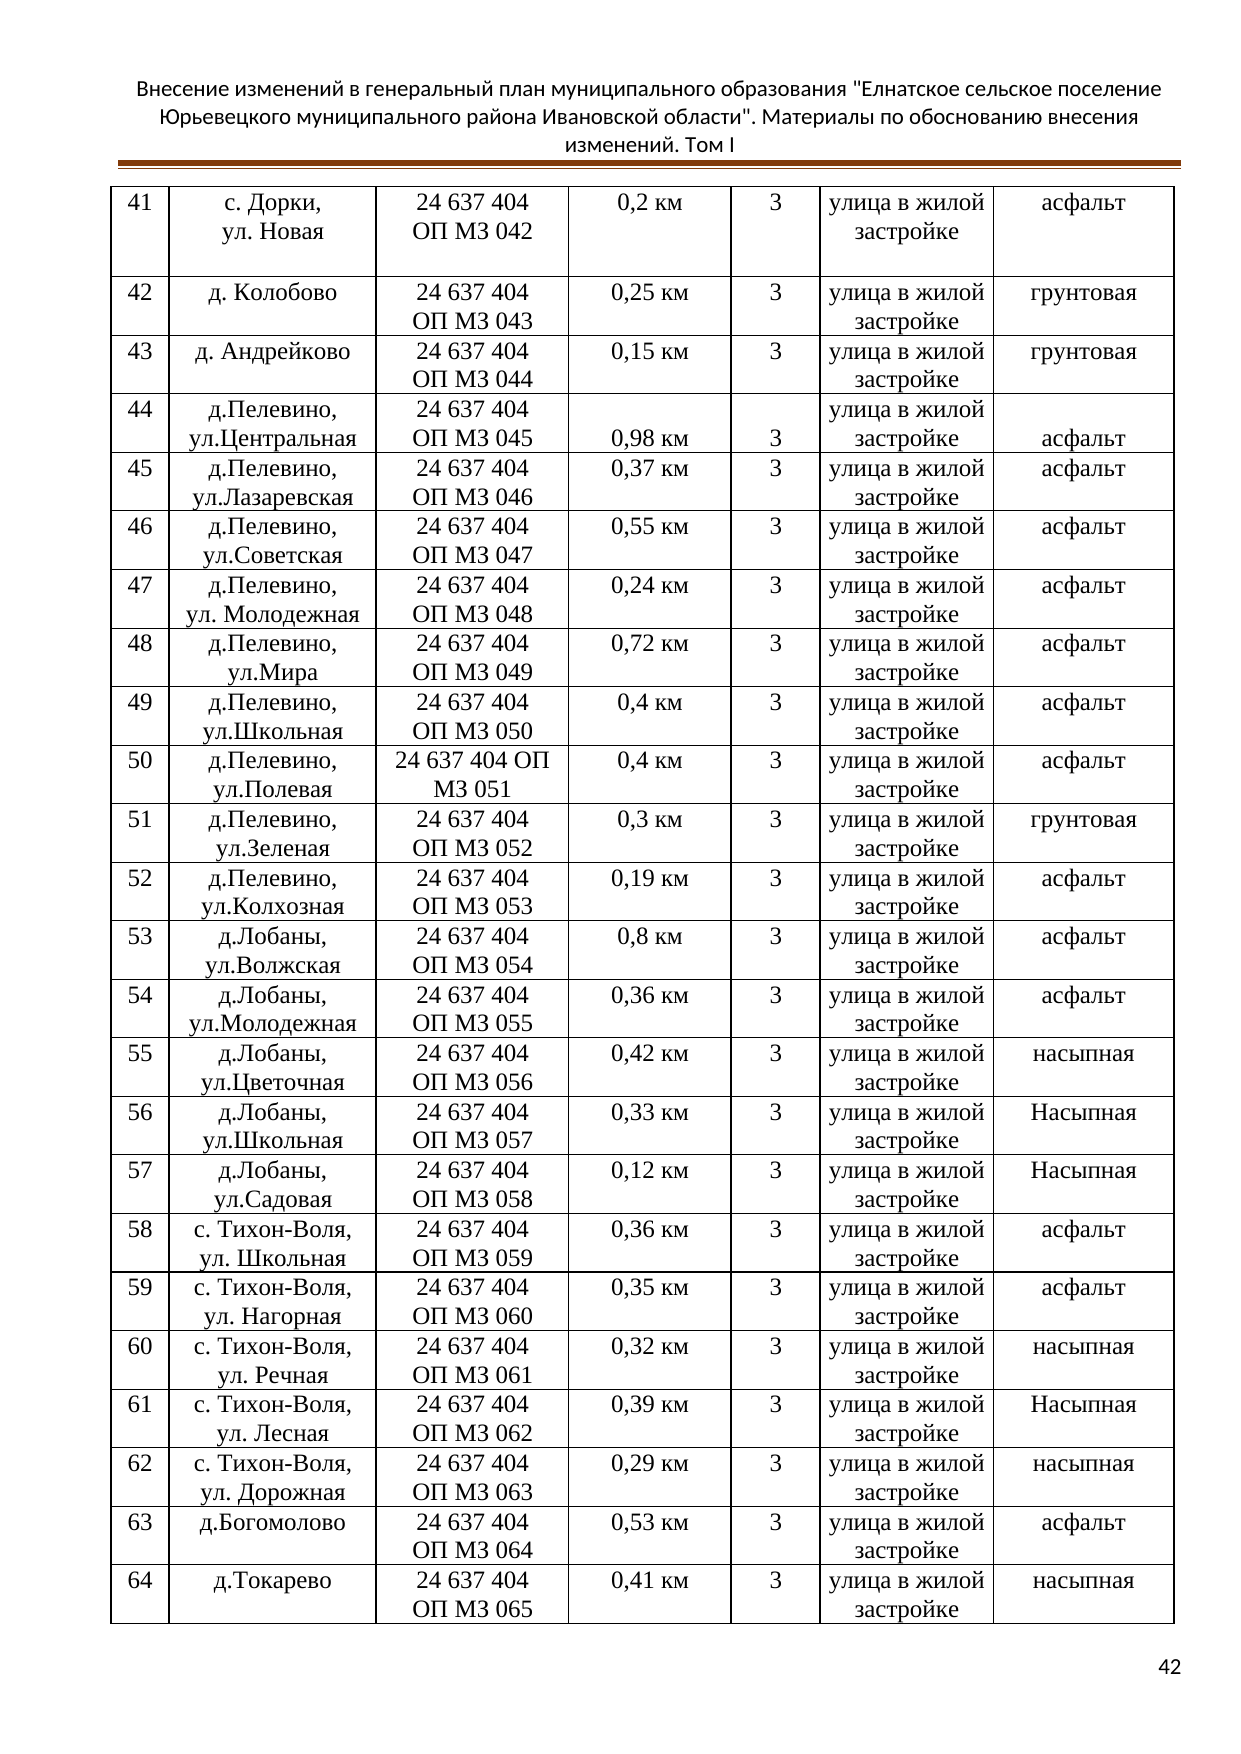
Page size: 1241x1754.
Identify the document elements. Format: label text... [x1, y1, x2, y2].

table_cell с. Тихон-Воля, ул. Нагорная [170, 1273, 375, 1330]
table_cell с. Тихон-Воля, ул. Дорожная [170, 1448, 375, 1506]
table_cell 0,39 км [569, 1390, 730, 1447]
table_cell 0,35 км [569, 1273, 730, 1330]
table_cell улица в жилой застройке [821, 277, 993, 335]
table_cell 0,25 км [569, 277, 730, 335]
table_cell асфальт [994, 980, 1173, 1037]
table_cell 0,53 км [569, 1507, 730, 1564]
table_cell с. Тихон-Воля, ул. Речная [170, 1331, 375, 1388]
table_cell 51 [112, 804, 168, 862]
table_cell асфальт [994, 863, 1173, 920]
table_cell асфальт [994, 687, 1173, 744]
table_cell насыпная [994, 1565, 1173, 1623]
table_cell улица в жилой застройке [821, 804, 993, 862]
table_cell 60 [112, 1331, 168, 1388]
table_cell 24 637 404 ОП МЗ 050 [377, 687, 568, 744]
table_cell 3 [732, 863, 819, 920]
table_cell 0,8 км [569, 921, 730, 979]
table_cell д.Пелевино, ул.Советская [170, 511, 375, 569]
table_cell 53 [112, 921, 168, 979]
table_cell 0,4 км [569, 746, 730, 803]
table_cell 56 [112, 1097, 168, 1154]
table_cell д. Андрейково [170, 336, 375, 393]
table_cell 0,42 км [569, 1038, 730, 1096]
table_cell улица в жилой застройке [821, 1331, 993, 1388]
table_cell 50 [112, 746, 168, 803]
table_cell 3 [732, 1507, 819, 1564]
table_cell 24 637 404 ОП МЗ 058 [377, 1155, 568, 1213]
table_cell улица в жилой застройке [821, 863, 993, 920]
table_cell грунтовая [994, 336, 1173, 393]
table_cell Насыпная [994, 1390, 1173, 1447]
table_cell 63 [112, 1507, 168, 1564]
table_cell 0,4 км [569, 687, 730, 744]
table_cell 49 [112, 687, 168, 744]
table_cell д.Пелевино, ул.Колхозная [170, 863, 375, 920]
table_cell грунтовая [994, 804, 1173, 862]
table_cell 24 637 404 ОП МЗ 042 [377, 187, 568, 276]
table_cell 43 [112, 336, 168, 393]
table_cell 0,15 км [569, 336, 730, 393]
table_cell асфальт [994, 187, 1173, 276]
table_cell с. Тихон-Воля, ул. Школьная [170, 1214, 375, 1271]
table_cell 3 [732, 277, 819, 335]
table_cell 0,24 км [569, 570, 730, 627]
table_cell улица в жилой застройке [821, 687, 993, 744]
table_cell 24 637 404 ОП МЗ 046 [377, 453, 568, 510]
table_cell 0,32 км [569, 1331, 730, 1388]
table_cell 3 [732, 394, 819, 452]
table_cell 24 637 404 ОП МЗ 062 [377, 1390, 568, 1447]
table_cell 61 [112, 1390, 168, 1447]
table_cell насыпная [994, 1331, 1173, 1388]
table_cell улица в жилой застройке [821, 453, 993, 510]
table_cell 3 [732, 336, 819, 393]
table_cell 24 637 404 ОП МЗ 047 [377, 511, 568, 569]
table_cell 42 [112, 277, 168, 335]
table_cell 24 637 404 ОП МЗ 044 [377, 336, 568, 393]
table_cell д.Лобаны, ул.Цветочная [170, 1038, 375, 1096]
table_cell 0,37 км [569, 453, 730, 510]
table_cell 3 [732, 1097, 819, 1154]
table_cell 0,98 км [569, 394, 730, 452]
table_cell д. Колобово [170, 277, 375, 335]
table_cell улица в жилой застройке [821, 1214, 993, 1271]
table_cell 3 [732, 511, 819, 569]
table_cell асфальт [994, 394, 1173, 452]
table_cell 24 637 404 ОП МЗ 048 [377, 570, 568, 627]
table_cell улица в жилой застройке [821, 1155, 993, 1213]
table_cell 24 637 404 ОП МЗ 055 [377, 980, 568, 1037]
table_cell 24 637 404 ОП МЗ 052 [377, 804, 568, 862]
table_cell Насыпная [994, 1097, 1173, 1154]
table_cell 47 [112, 570, 168, 627]
table_cell улица в жилой застройке [821, 336, 993, 393]
table_cell 3 [732, 1565, 819, 1623]
table_cell 58 [112, 1214, 168, 1271]
table_cell 57 [112, 1155, 168, 1213]
table_cell д.Токарево [170, 1565, 375, 1623]
table_cell улица в жилой застройке [821, 921, 993, 979]
table_cell 3 [732, 1038, 819, 1096]
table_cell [821, 1565, 993, 1623]
table_cell 24 637 404 ОП МЗ 045 [377, 394, 568, 452]
table_cell улица в жилой застройке [821, 1097, 993, 1154]
table_cell улица в жилой застройке [821, 1390, 993, 1447]
table_cell 24 637 404 ОП МЗ 051 [377, 746, 568, 803]
table_cell асфальт [994, 1507, 1173, 1564]
table_cell д.Пелевино, ул.Мира [170, 629, 375, 686]
table_cell 3 [732, 187, 819, 276]
table_cell 3 [732, 980, 819, 1037]
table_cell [821, 187, 993, 276]
table_cell асфальт [994, 629, 1173, 686]
table_cell 0,2 км [569, 187, 730, 276]
table_cell 41 [112, 187, 168, 276]
table_cell д.Богомолово [170, 1507, 375, 1564]
table_cell 24 637 404 ОП МЗ 059 [377, 1214, 568, 1271]
table_cell 55 [112, 1038, 168, 1096]
table_cell Насыпная [994, 1155, 1173, 1213]
table_cell д.Пелевино, ул.Зеленая [170, 804, 375, 862]
table_cell с. Дорки, ул. Новая [170, 187, 375, 276]
table_cell улица в жилой застройке [821, 1507, 993, 1564]
table_cell 24 637 404 ОП МЗ 065 [377, 1565, 568, 1623]
table_cell улица в жилой застройке [821, 1038, 993, 1096]
table_cell асфальт [994, 453, 1173, 510]
table_cell улица в жилой застройке [821, 570, 993, 627]
table_cell д.Лобаны, ул.Школьная [170, 1097, 375, 1154]
table_cell насыпная [994, 1038, 1173, 1096]
table_cell 24 637 404 ОП МЗ 060 [377, 1273, 568, 1330]
table_cell д.Пелевино, ул.Центральная [170, 394, 375, 452]
table_cell 0,19 км [569, 863, 730, 920]
table_cell улица в жилой застройке [821, 746, 993, 803]
table_cell асфальт [994, 511, 1173, 569]
table_cell улица в жилой застройке [821, 511, 993, 569]
table_cell 24 637 404 ОП МЗ 057 [377, 1097, 568, 1154]
table_cell улица в жилой застройке [821, 629, 993, 686]
table_cell 48 [112, 629, 168, 686]
table_cell д.Пелевино, ул.Лазаревская [170, 453, 375, 510]
table_cell 3 [732, 1331, 819, 1388]
table_cell 3 [732, 687, 819, 744]
table_cell 45 [112, 453, 168, 510]
table_cell 3 [732, 1448, 819, 1506]
table_cell 0,55 км [569, 511, 730, 569]
table_cell 3 [732, 1155, 819, 1213]
table_cell 59 [112, 1273, 168, 1330]
table_cell 46 [112, 511, 168, 569]
table_cell 24 637 404 ОП МЗ 054 [377, 921, 568, 979]
table_cell д.Пелевино, ул.Полевая [170, 746, 375, 803]
table_cell 0,29 км [569, 1448, 730, 1506]
table_cell 0,3 км [569, 804, 730, 862]
table_cell асфальт [994, 921, 1173, 979]
table_cell 3 [732, 1214, 819, 1271]
table_cell 3 [732, 1273, 819, 1330]
table_cell д.Лобаны, ул.Садовая [170, 1155, 375, 1213]
table_cell д.Пелевино, ул.Школьная [170, 687, 375, 744]
table_cell улица в жилой застройке [821, 1448, 993, 1506]
table_cell 0,41 км [569, 1565, 730, 1623]
table_cell асфальт [994, 746, 1173, 803]
table_cell асфальт [994, 570, 1173, 627]
table_cell 54 [112, 980, 168, 1037]
table_cell 24 637 404 ОП МЗ 043 [377, 277, 568, 335]
table_cell 3 [732, 570, 819, 627]
table_cell насыпная [994, 1448, 1173, 1506]
table_cell 52 [112, 863, 168, 920]
table_cell 24 637 404 ОП МЗ 063 [377, 1448, 568, 1506]
table_cell асфальт [994, 1214, 1173, 1271]
table_cell асфальт [994, 1273, 1173, 1330]
table_cell 64 [112, 1565, 168, 1623]
table_cell 3 [732, 804, 819, 862]
table_cell 24 637 404 ОП МЗ 061 [377, 1331, 568, 1388]
table_cell 3 [732, 921, 819, 979]
table_cell 24 637 404 ОП МЗ 053 [377, 863, 568, 920]
table_cell 3 [732, 1390, 819, 1447]
table_cell грунтовая [994, 277, 1173, 335]
table_cell 3 [732, 453, 819, 510]
table_cell улица в жилой застройке [821, 980, 993, 1037]
table_cell д.Лобаны, ул.Молодежная [170, 980, 375, 1037]
table_cell 24 637 404 ОП МЗ 056 [377, 1038, 568, 1096]
table_cell улица в жилой застройке [821, 394, 993, 452]
table_cell 0,12 км [569, 1155, 730, 1213]
table_cell 0,36 км [569, 980, 730, 1037]
table_cell с. Тихон-Воля, ул. Лесная [170, 1390, 375, 1447]
table_cell 0,33 км [569, 1097, 730, 1154]
table_cell 3 [732, 629, 819, 686]
table_cell 24 637 404 ОП МЗ 049 [377, 629, 568, 686]
table_cell д.Лобаны, ул.Волжская [170, 921, 375, 979]
table_cell 62 [112, 1448, 168, 1506]
table_cell 0,72 км [569, 629, 730, 686]
table_cell 44 [112, 394, 168, 452]
table_cell 24 637 404 ОП МЗ 064 [377, 1507, 568, 1564]
table_cell д.Пелевино, ул. Молодежная [170, 570, 375, 627]
table_cell 3 [732, 746, 819, 803]
table_cell улица в жилой застройке [821, 1273, 993, 1330]
table_cell 0,36 км [569, 1214, 730, 1271]
